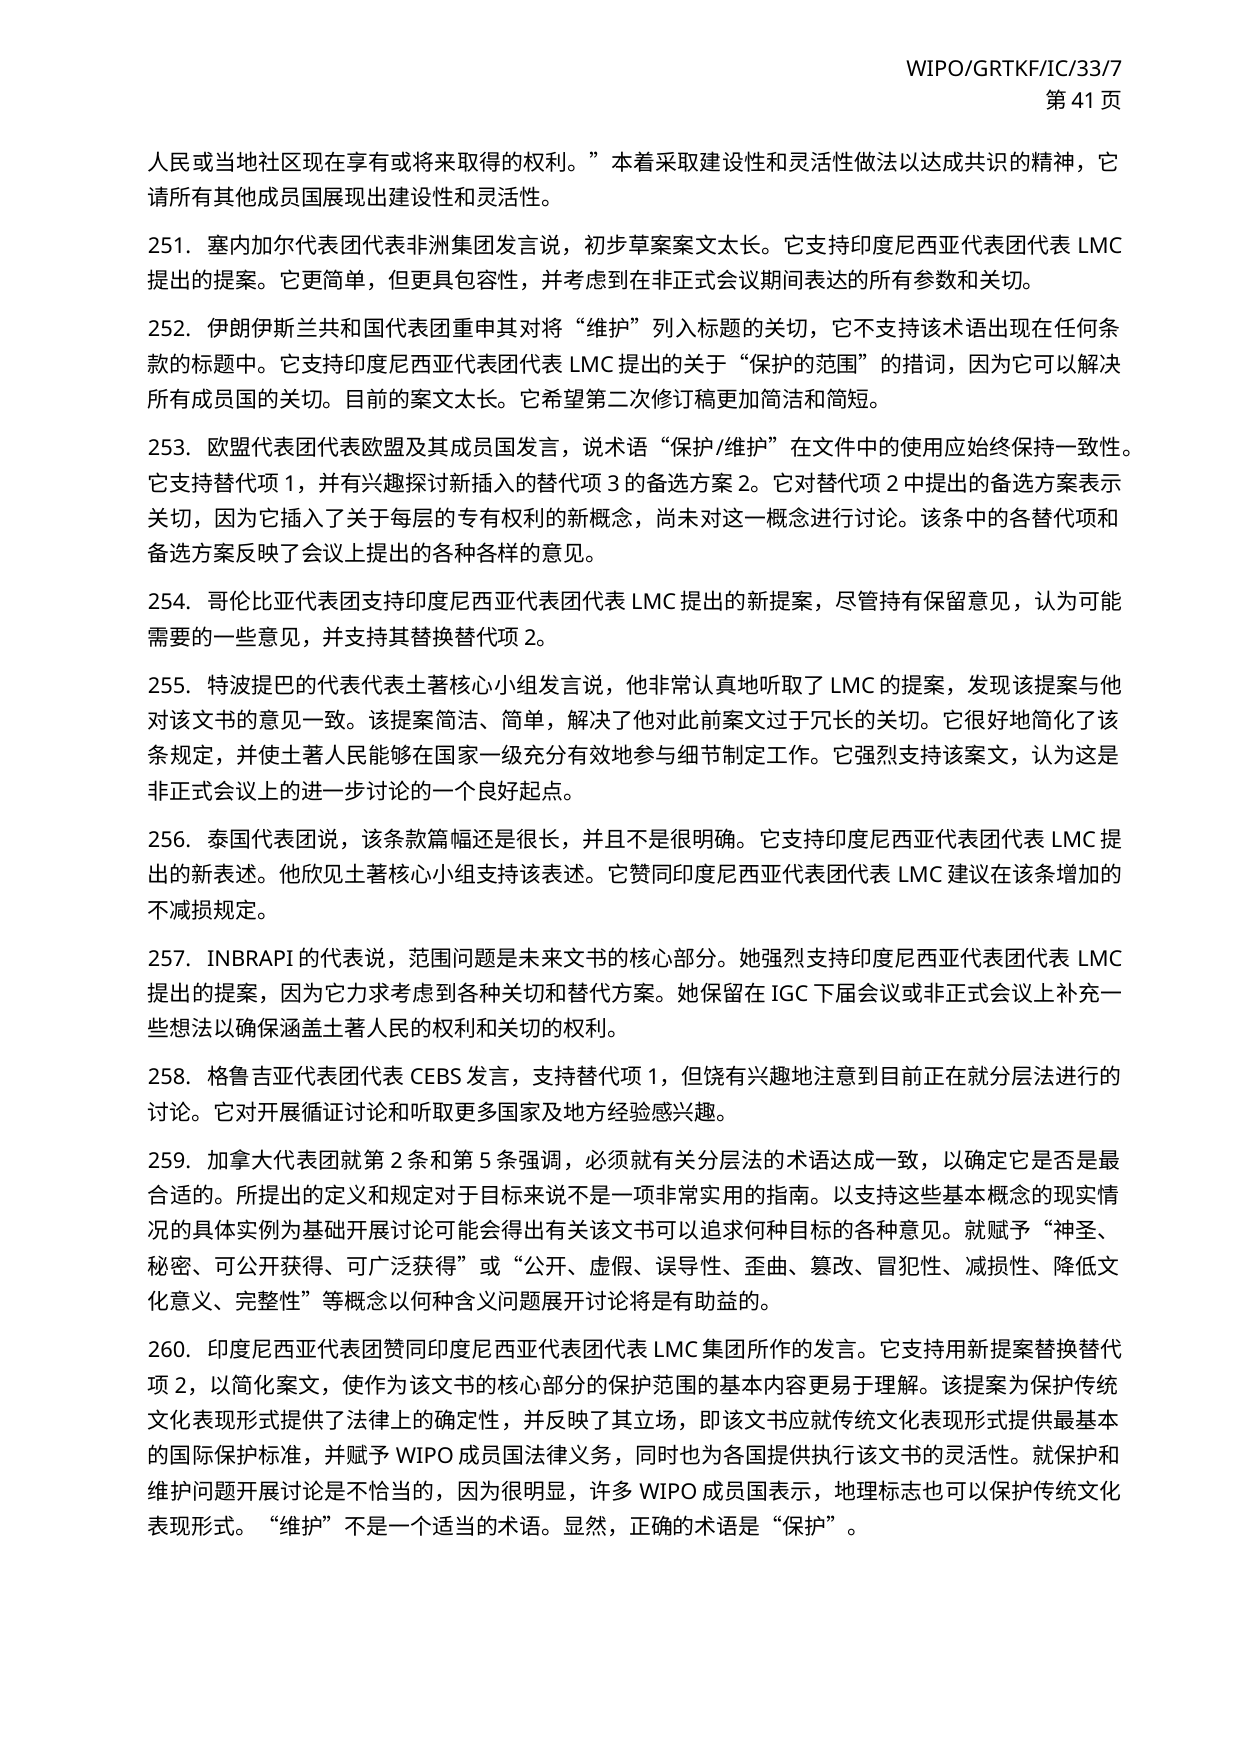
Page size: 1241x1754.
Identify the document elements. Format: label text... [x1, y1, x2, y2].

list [148, 141, 1122, 212]
list 格鲁吉亚代表团代表CEBS发言，支持替代项1，但饶有兴趣地注意到目前正在就分层法进行的讨论。它对开展循证讨论和听取更多国家及地方经验感兴趣。 [148, 1056, 1122, 1126]
list 加拿大代表团就第2条和第5条强调，必须就有关分层法的术语达成一致，以确定它是否是最合适的。所提出的定义和规定对于目标来说不是一项非常实用的指南。以支持这些基本概念的现实情况的具体实例为基础开展讨论可能会得出有关该文书可以追求何种目标的各种意见。就赋予“神圣、秘密、可公开获得、可广泛获得”或“公开、虚假、误导性、歪曲、篡改、冒犯性、减损性、降低文化意义、完整性”等概念以何种含义问题展开讨论将是有助益的。 [148, 1139, 1122, 1316]
list 欧盟代表团代表欧盟及其成员国发言，说术语“保护/维护”在文件中的使用应始终保持一致性。它支持替代项1，并有兴趣探讨新插入的替代项3的备选方案2。它对替代项2中提出的备选方案表示关切，因为它插入了关于每层的专有权利的新概念，尚未对这一概念进行讨论。该条中的各替代项和备选方案反映了会议上提出的各种各样的意见。 [148, 426, 1122, 568]
list 哥伦比亚代表团支持印度尼西亚代表团代表LMC提出的新提案，尽管持有保留意见，认为可能需要的一些意见，并支持其替换替代项2。 [148, 581, 1122, 651]
list INBRAPI的代表说，范围问题是未来文书的核心部分。她强烈支持印度尼西亚代表团代表LMC提出的提案，因为它力求考虑到各种关切和替代方案。她保留在IGC下届会议或非正式会议上补充一些想法以确保涵盖土著人民的权利和关切的权利。 [148, 937, 1122, 1043]
list 特波提巴的代表代表土著核心小组发言说，他非常认真地听取了LMC的提案，发现该提案与他对该文书的意见一致。该提案简洁、简单，解决了他对此前案文过于冗长的关切。它很好地简化了该条规定，并使土著人民能够在国家一级充分有效地参与细节制定工作。它强烈支持该案文，认为这是非正式会议上的进一步讨论的一个良好起点。 [148, 664, 1122, 806]
list 塞内加尔代表团代表非洲集团发言说，初步草案案文太长。它支持印度尼西亚代表团代表LMC提出的提案。它更简单，但更具包容性，并考虑到在非正式会议期间表达的所有参数和关切。 [148, 224, 1122, 295]
list 伊朗伊斯兰共和国代表团重申其对将“维护”列入标题的关切，它不支持该术语出现在任何条款的标题中。它支持印度尼西亚代表团代表LMC提出的关于“保护的范围”的措词，因为它可以解决所有成员国的关切。目前的案文太长。它希望第二次修订稿更加简洁和简短。 [148, 308, 1122, 414]
list 印度尼西亚代表团赞同印度尼西亚代表团代表LMC集团所作的发言。它支持用新提案替换替代项2，以简化案文，使作为该文书的核心部分的保护范围的基本内容更易于理解。该提案为保护传统文化表现形式提供了法律上的确定性，并反映了其立场，即该文书应就传统文化表现形式提供最基本的国际保护标准，并赋予WIPO成员国法律义务，同时也为各国提供执行该文书的灵活性。就保护和维护问题开展讨论是不恰当的，因为很明显，许多WIPO成员国表示，地理标志也可以保护传统文化表现形式。“维护”不是一个适当的术语。显然，正确的术语是“保护”。 [148, 1328, 1122, 1541]
list 泰国代表团说，该条款篇幅还是很长，并且不是很明确。它支持印度尼西亚代表团代表LMC提出的新表述。他欣见土著核心小组支持该表述。它赞同印度尼西亚代表团代表LMC建议在该条增加的不减损规定。 [148, 818, 1122, 924]
